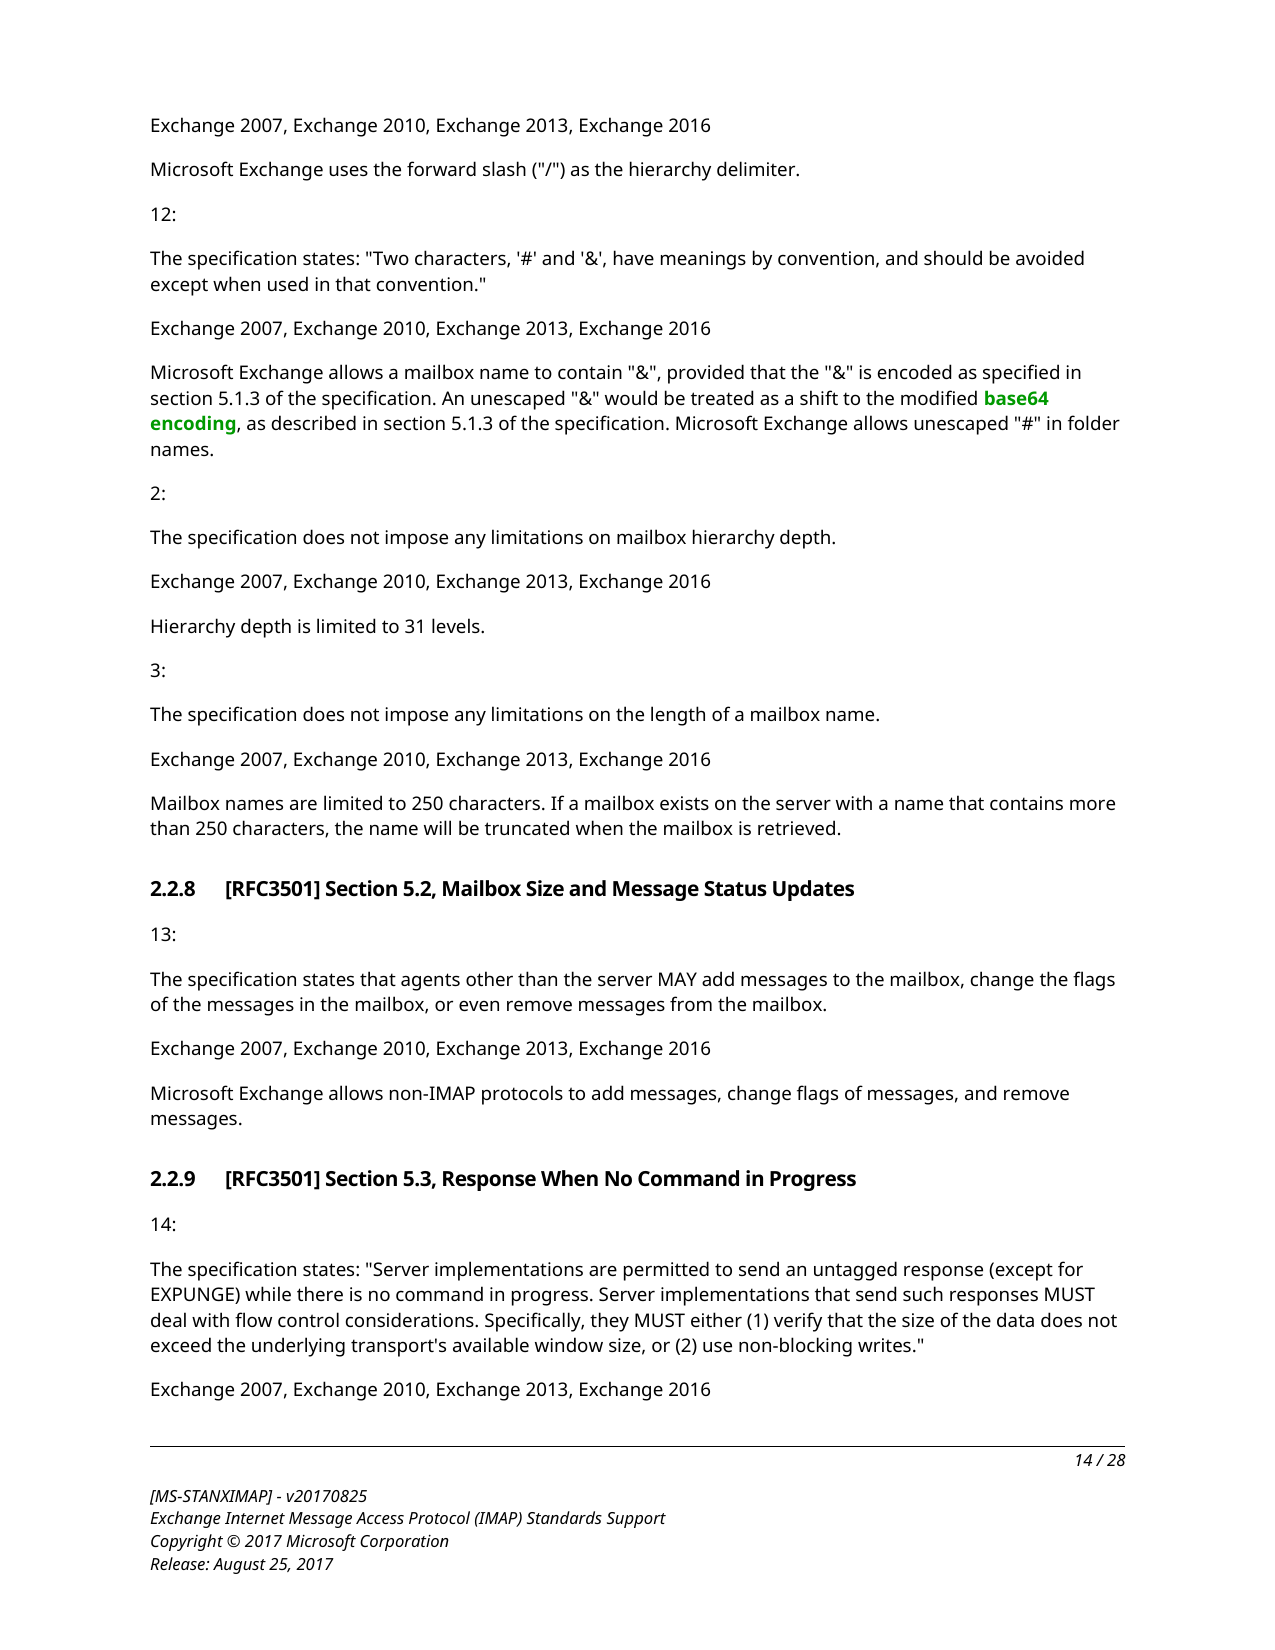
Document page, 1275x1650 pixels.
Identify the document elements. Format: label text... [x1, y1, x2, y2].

text Exchange 2007, Exchange 2010, Exchange 2013, Exchange 2016 [150, 1036, 1125, 1061]
text Exchange 2007, Exchange 2010, Exchange 2013, Exchange 2016 [150, 1377, 1125, 1402]
text C0002: [150, 480, 1125, 506]
text Microsoft Exchange allows non-IMAP protocols to add messages, change flags of messages, and remove messages. [150, 1080, 1125, 1131]
text The specification states: "Two characters, '#' and '&', have meanings by convention, and should be avoided except when used in that convention." [150, 245, 1125, 296]
text V0012: [150, 201, 1125, 227]
text V0013: [150, 922, 1125, 947]
text C0003: [150, 657, 1125, 683]
text Hierarchy depth is limited to 31 levels. [150, 613, 1125, 638]
text The specification does not impose any limitations on mailbox hierarchy depth. [150, 524, 1125, 550]
text Microsoft Exchange uses the forward slash ("/") as the hierarchy delimiter. [150, 157, 1125, 182]
text Exchange 2007, Exchange 2010, Exchange 2013, Exchange 2016 [150, 746, 1125, 771]
text Exchange 2007, Exchange 2010, Exchange 2013, Exchange 2016 [150, 112, 1125, 138]
text Microsoft Exchange allows a mailbox name to contain "&", provided that the "&" is encoded as specified in section 5.1.3 of the specification. An unescaped "&" would be treated as a shift to the modified base64 encoding, as described in section 5.1.3 of the specification. Microsoft Exchange allows unescaped "#" in folder names. [150, 359, 1125, 461]
text Exchange 2007, Exchange 2010, Exchange 2013, Exchange 2016 [150, 315, 1125, 341]
text The specification states: "Server implementations are permitted to send an untagged response (except for EXPUNGE) while there is no command in progress. Server implementations that send such responses MUST deal with flow control considerations. Specifically, they MUST either (1) verify that the size of the data does not exceed the underlying transport's available window size, or (2) use non-blocking writes." [150, 1256, 1125, 1358]
subtitle [RFC3501] Section 5.2, Mailbox Size and Message Status Updates [150, 874, 1125, 903]
text The specification does not impose any limitations on the length of a mailbox name. [150, 702, 1125, 727]
text Mailbox names are limited to 250 characters. If a mailbox exists on the server with a name that contains more than 250 characters, the name will be truncated when the mailbox is retrieved. [150, 790, 1125, 841]
text Exchange 2007, Exchange 2010, Exchange 2013, Exchange 2016 [150, 569, 1125, 594]
text The specification states that agents other than the server MAY add messages to the mailbox, change the flags of the messages in the mailbox, or even remove messages from the mailbox. [150, 966, 1125, 1017]
subtitle [RFC3501] Section 5.3, Response When No Command in Progress [150, 1164, 1125, 1193]
text V0014: [150, 1212, 1125, 1237]
